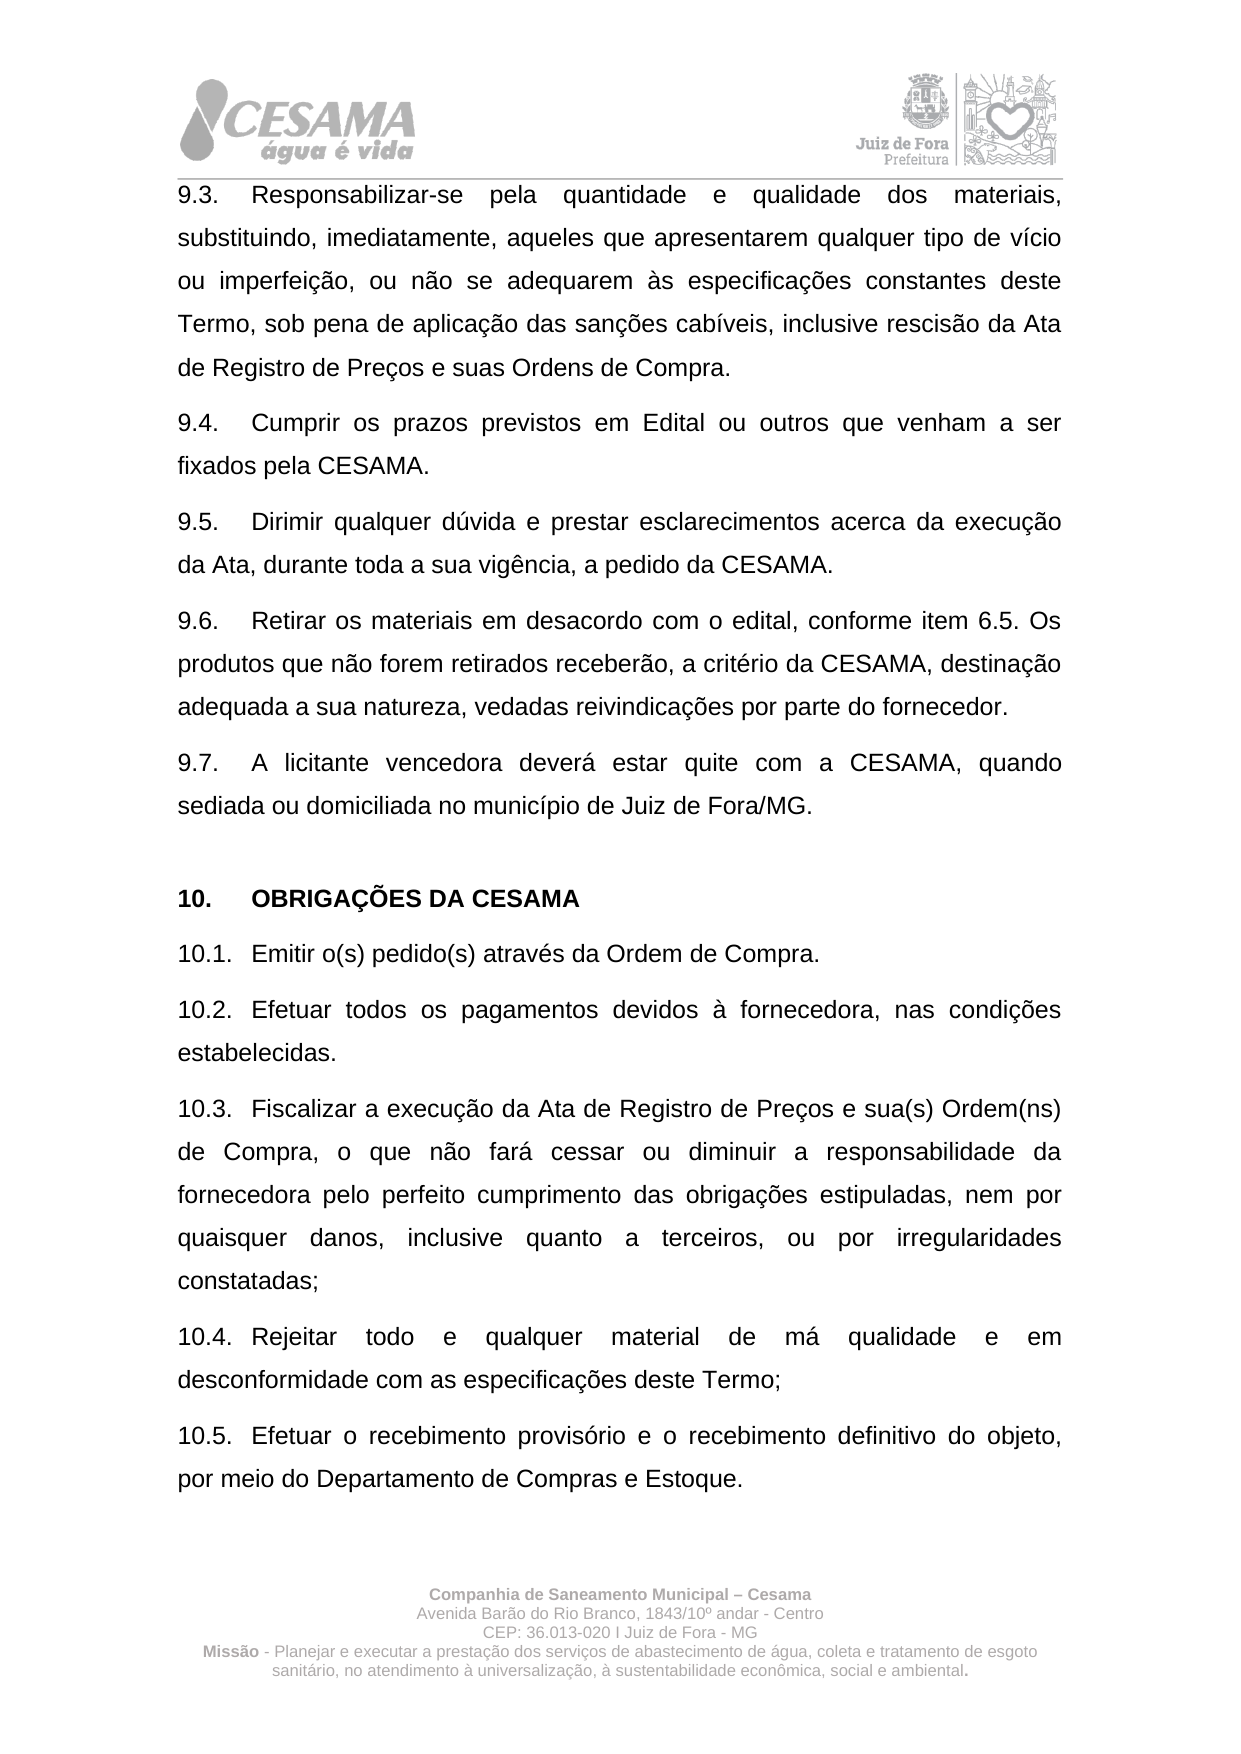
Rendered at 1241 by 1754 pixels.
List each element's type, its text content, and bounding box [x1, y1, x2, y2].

list Cumprir os prazos previstos em Edital ou outros que venham a ser fixados pela CESAMA. [177, 408, 1063, 480]
list Efetuar o recebimento provisório e o recebimento definitivo do objeto, por meio do Departamento de Compras e Estoque. [177, 1421, 1063, 1492]
list Emitir o(s) pedido(s) através da Ordem de Compra. [177, 939, 1063, 968]
list Retirar os materiais em desacordo com o edital, conforme item 6.5. Os produtos que não forem retirados receberão, a critério da CESAMA, destinação adequada a sua natureza, vedadas reivindicações por parte do fornecedor. [177, 606, 1063, 721]
list A licitante vencedora deverá estar quite com a CESAMA, quando sediada ou domiciliada no município de Juiz de Fora/MG. [177, 747, 1063, 819]
list OBRIGAÇÕES DA CESAMA [177, 884, 1063, 912]
list Efetuar todos os pagamentos devidos à fornecedora, nas condições estabelecidas. [177, 995, 1063, 1067]
picture [177, 73, 1064, 180]
list Dirimir qualquer dúvida e prestar esclarecimentos acerca da execução da Ata, durante toda a sua vigência, a pedido da CESAMA. [177, 507, 1063, 579]
list Fiscalizar a execução da Ata de Registro de Preços e sua(s) Ordem(ns) de Compra, o que não fará cessar ou diminuir a responsabilidade da fornecedora pelo perfeito cumprimento das obrigações estipuladas, nem por quaisquer danos, inclusive quanto a terceiros, ou por irregularidades constatadas; [177, 1094, 1063, 1295]
list Responsabilizar-se pela quantidade e qualidade dos materiais, substituindo, imediatamente, aqueles que apresentarem qualquer tipo de vício ou imperfeição, ou não se adequarem às especificações constantes deste Termo, sob pena de aplicação das sanções cabíveis, inclusive rescisão da Ata de Registro de Preços e suas Ordens de Compra. [177, 180, 1063, 381]
list Rejeitar todo e qualquer material de má qualidade e em desconformidade com as especificações deste Termo; [177, 1322, 1063, 1394]
